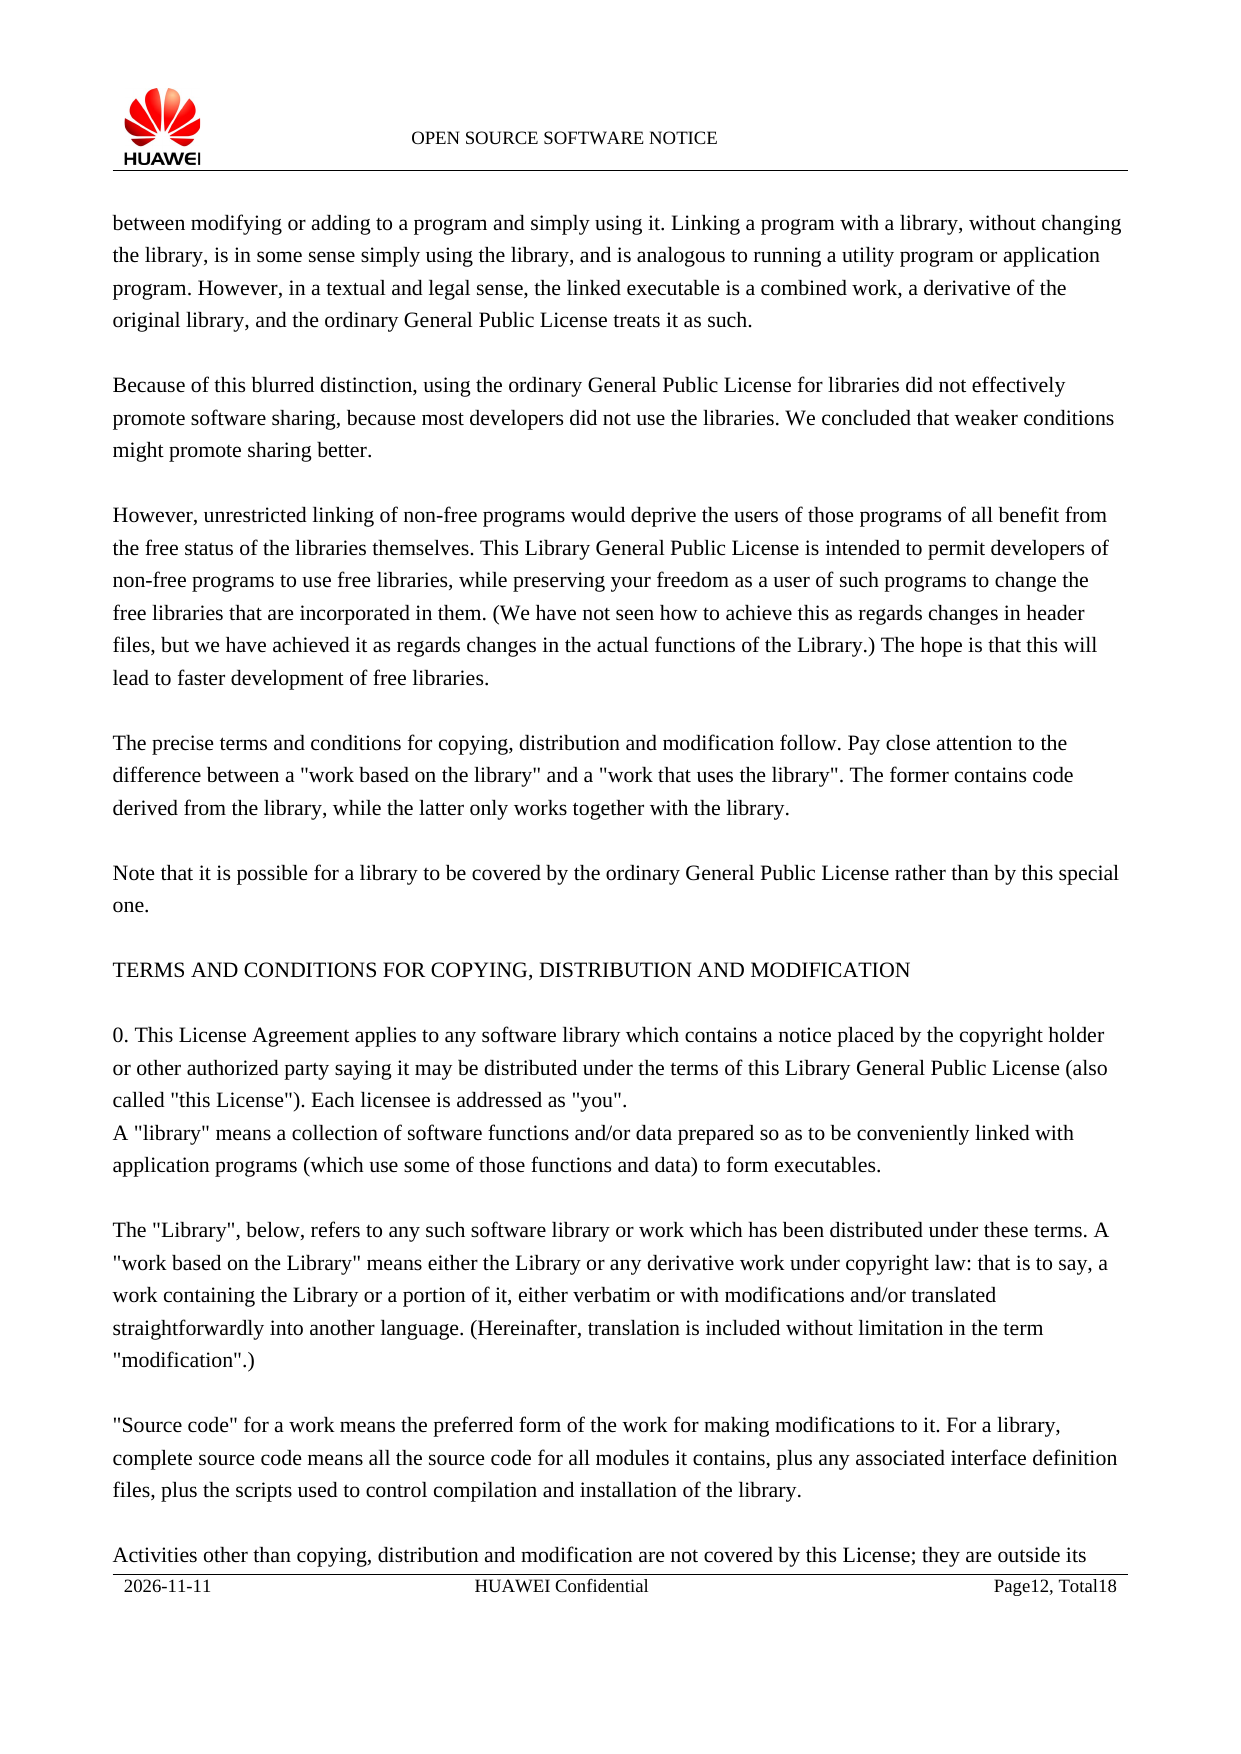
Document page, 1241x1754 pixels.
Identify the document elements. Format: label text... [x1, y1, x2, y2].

picture [124, 88, 201, 165]
